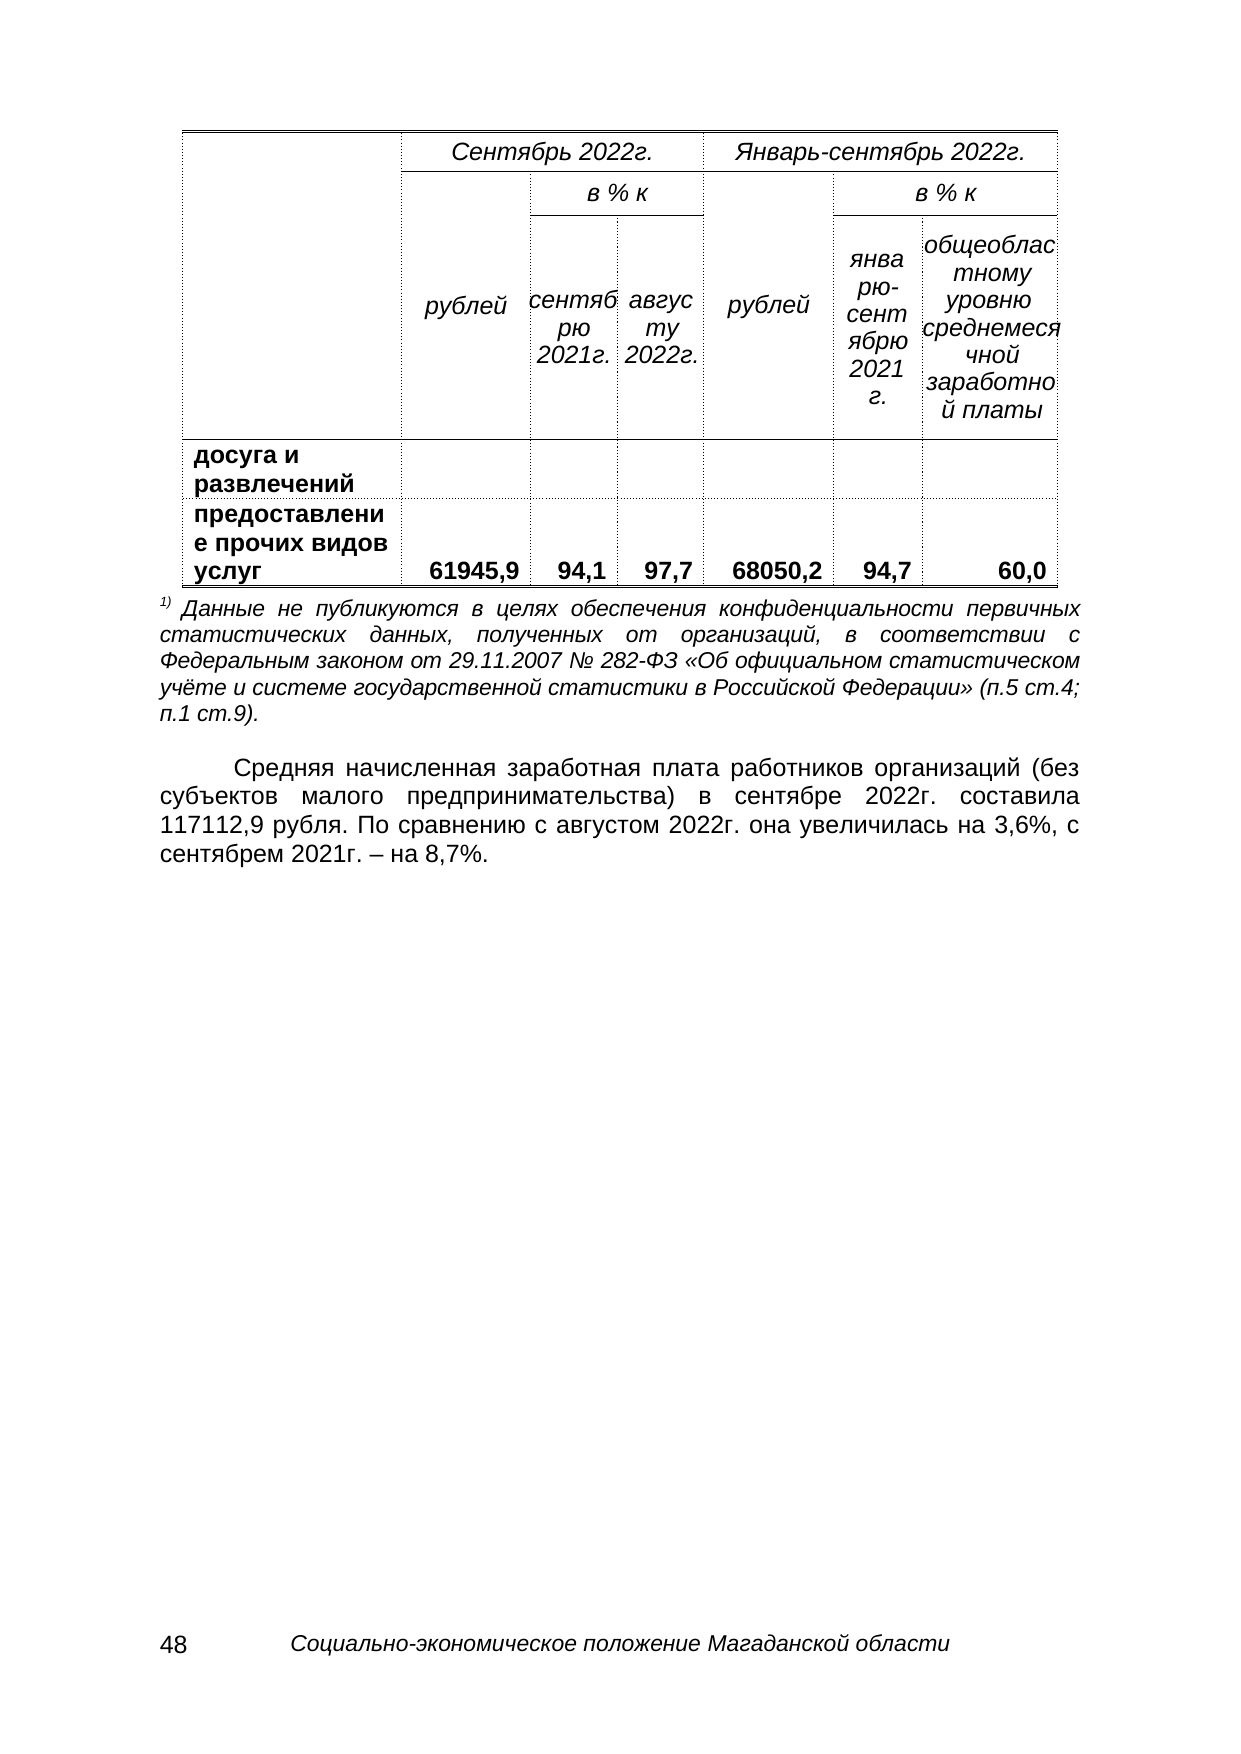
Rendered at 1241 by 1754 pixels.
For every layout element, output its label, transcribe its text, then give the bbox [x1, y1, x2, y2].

list 1) Данные не публикуются в целях обеспечения конфиденциальности первичных статистических данных, полученных от организаций, в соответствии с Федеральным законом от 29.11.2007 № 282-ФЗ «Об официальном статистическом учёте и системе государственной статистики в Российской Федерации» (п.5 ст.4; п.1 ст.9). [159, 594, 1081, 726]
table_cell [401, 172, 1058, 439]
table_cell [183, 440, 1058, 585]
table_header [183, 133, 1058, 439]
text Средняя начисленная заработная плата работников организаций (без субъектов малого предпринимательства) в сентябре 2022г. составила 117112,9 рубля. По сравнению с августом 2022г. она увеличилась на 3,6%, с сентябрем 2021г. – на 8,7%. [159, 753, 1081, 868]
